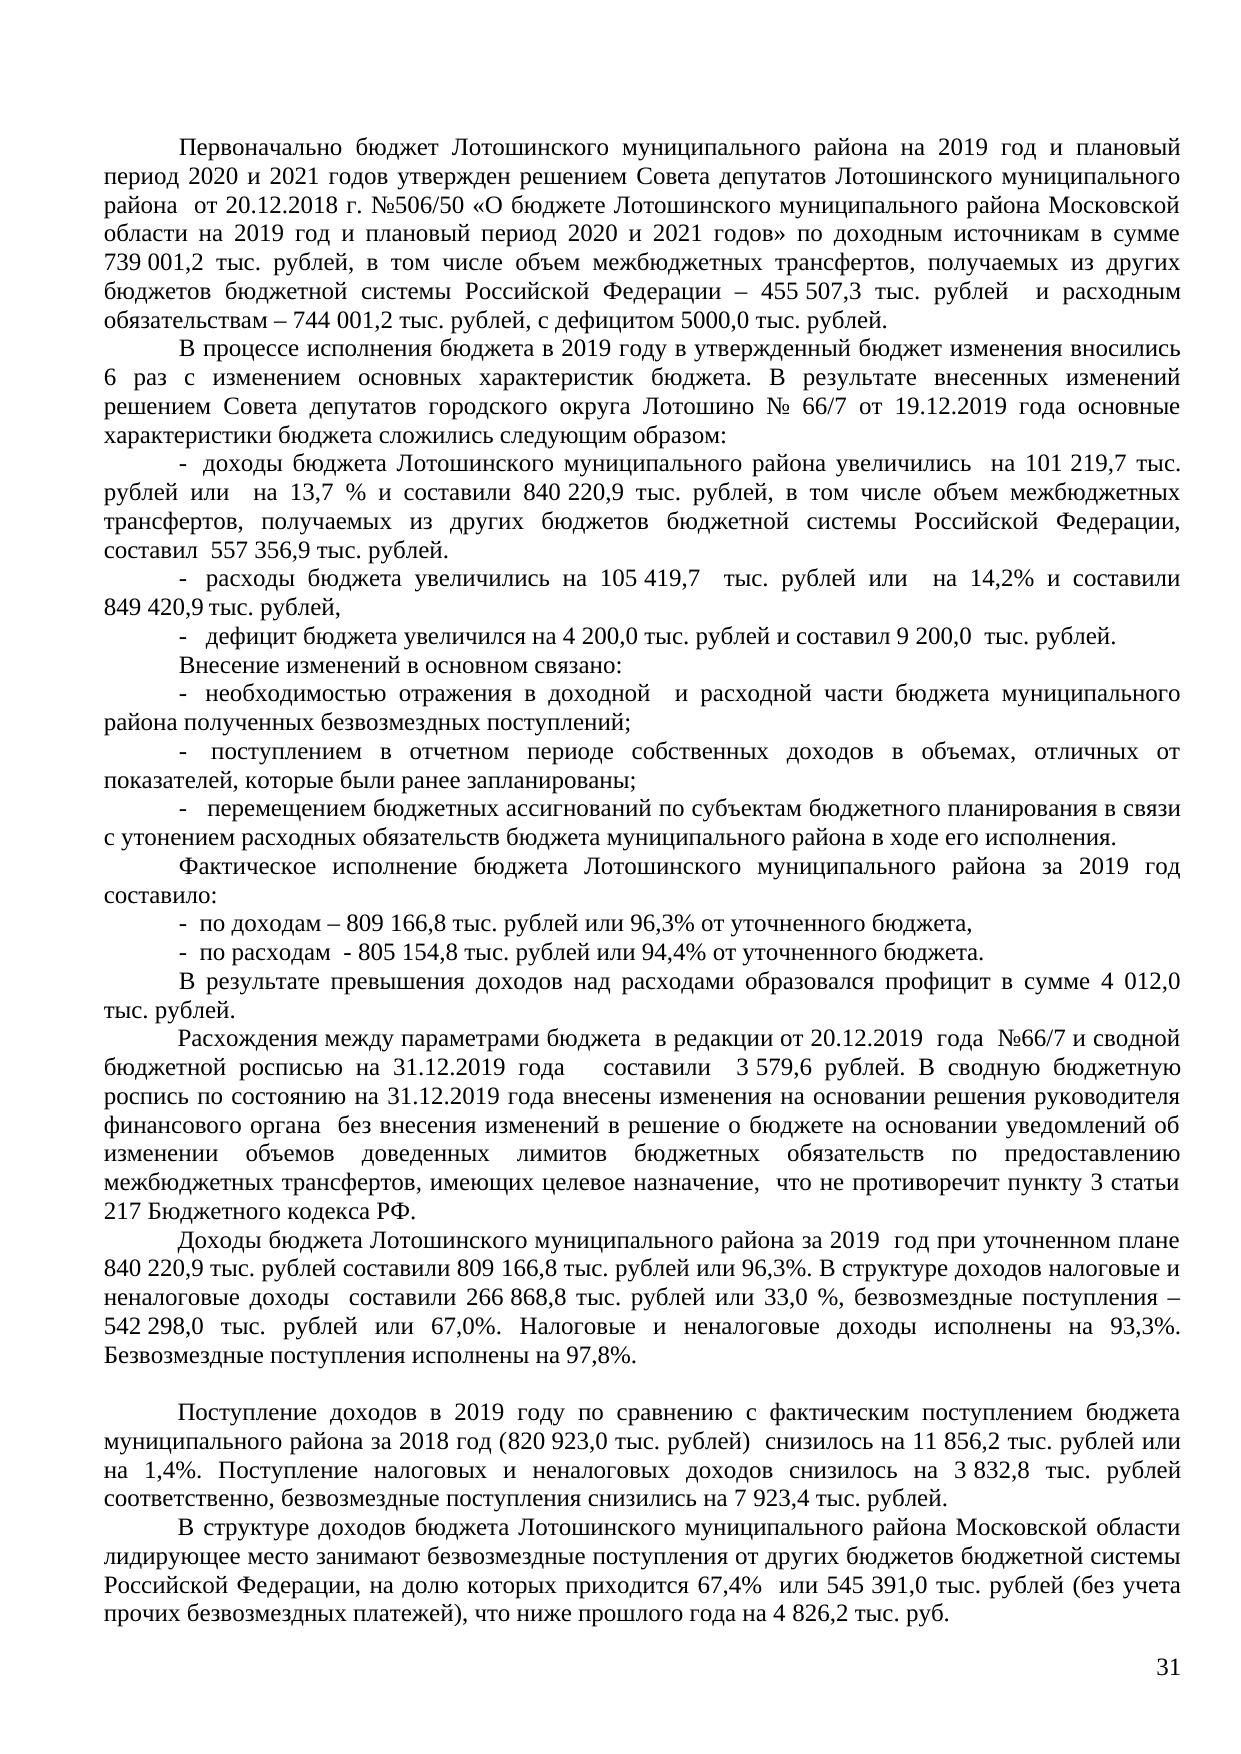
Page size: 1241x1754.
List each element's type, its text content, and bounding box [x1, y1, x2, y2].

text Фактическое исполнение бюджета Лотошинского муниципального района за 2019 год составило: [103, 851, 1181, 908]
text В процессе исполнения бюджета в 2019 году в утвержденный бюджет изменения вносились 6 раз с изменением основных характеристик бюджета. В результате внесенных изменений решением Совета депутатов городского округа Лотошино № 66/7 от 19.12.2019 года основные характеристики бюджета сложились следующим образом: [103, 333, 1181, 448]
text - необходимостью отражения в доходной и расходной части бюджета муниципального района полученных безвозмездных поступлений; [103, 678, 1181, 736]
text - поступлением в отчетном периоде собственных доходов в объемах, отличных от показателей, которые были ранее запланированы; [103, 736, 1181, 793]
text Поступление доходов в 2019 году по сравнению с фактическим поступлением бюджета муниципального района за 2018 год (820 923,0 тыс. рублей) снизилось на 11 856,2 тыс. рублей или на 1,4%. Поступление налоговых и неналоговых доходов снизилось на 3 832,8 тыс. рублей соответственно, безвозмездные поступления снизились на 7 923,4 тыс. рублей. [103, 1397, 1181, 1512]
text - дефицит бюджета увеличился на 4 200,0 тыс. рублей и составил 9 200,0 тыс. рублей. [103, 621, 1181, 650]
text Расхождения между параметрами бюджета в редакции от 20.12.2019 года №66/7 и сводной бюджетной росписью на 31.12.2019 года составили 3 579,6 рублей. В сводную бюджетную роспись по состоянию на 31.12.2019 года внесены изменения на основании решения руководителя финансового органа без внесения изменений в решение о бюджете на основании уведомлений об изменении объемов доведенных лимитов бюджетных обязательств по предоставлению межбюджетных трансфертов, имеющих целевое назначение, что не противоречит пункту 3 статьи 217 Бюджетного кодекса РФ. [103, 1023, 1181, 1225]
text - по доходам – 809 166,8 тыс. рублей или 96,3% от уточненного бюджета, [103, 908, 1181, 937]
text - по расходам - 805 154,8 тыс. рублей или 94,4% от уточненного бюджета. [103, 937, 1181, 966]
text - доходы бюджета Лотошинского муниципального района увеличились на 101 219,7 тыс. рублей или на 13,7 % и составили 840 220,9 тыс. рублей, в том числе объем межбюджетных трансфертов, получаемых из других бюджетов бюджетной системы Российской Федерации, составил 557 356,9 тыс. рублей. [103, 448, 1181, 563]
text - перемещением бюджетных ассигнований по субъектам бюджетного планирования в связи с утонением расходных обязательств бюджета муниципального района в ходе его исполнения. [103, 793, 1181, 851]
text Доходы бюджета Лотошинского муниципального района за 2019 год при уточненном плане 840 220,9 тыс. рублей составили 809 166,8 тыс. рублей или 96,3%. В структуре доходов налоговые и неналоговые доходы составили 266 868,8 тыс. рублей или 33,0 %, безвозмездные поступления – 542 298,0 тыс. рублей или 67,0%. Налоговые и неналоговые доходы исполнены на 93,3%. Безвозмездные поступления исполнены на 97,8%. [103, 1225, 1181, 1368]
text Внесение изменений в основном связано: [103, 650, 1181, 678]
text В результате превышения доходов над расходами образовался профицит в сумме 4 012,0 тыс. рублей. [103, 966, 1181, 1023]
text - расходы бюджета увеличились на 105 419,7 тыс. рублей или на 14,2% и составили 849 420,9 тыс. рублей, [103, 563, 1181, 621]
text Первоначально бюджет Лотошинского муниципального района на 2019 год и плановый период 2020 и 2021 годов утвержден решением Совета депутатов Лотошинского муниципального района от 20.12.2018 г. №506/50 «О бюджете Лотошинского муниципального района Московской области на 2019 год и плановый период 2020 и 2021 годов» по доходным источникам в сумме 739 001,2 тыс. рублей, в том числе объем межбюджетных трансфертов, получаемых из других бюджетов бюджетной системы Российской Федерации – 455 507,3 тыс. рублей и расходным обязательствам – 744 001,2 тыс. рублей, с дефицитом 5000,0 тыс. рублей. [103, 132, 1181, 333]
text В структуре доходов бюджета Лотошинского муниципального района Московской области лидирующее место занимают безвозмездные поступления от других бюджетов бюджетной системы Российской Федерации, на долю которых приходится 67,4% или 545 391,0 тыс. рублей (без учета прочих безвозмездных платежей), что ниже прошлого года на 4 826,2 тыс. руб. [103, 1512, 1181, 1627]
